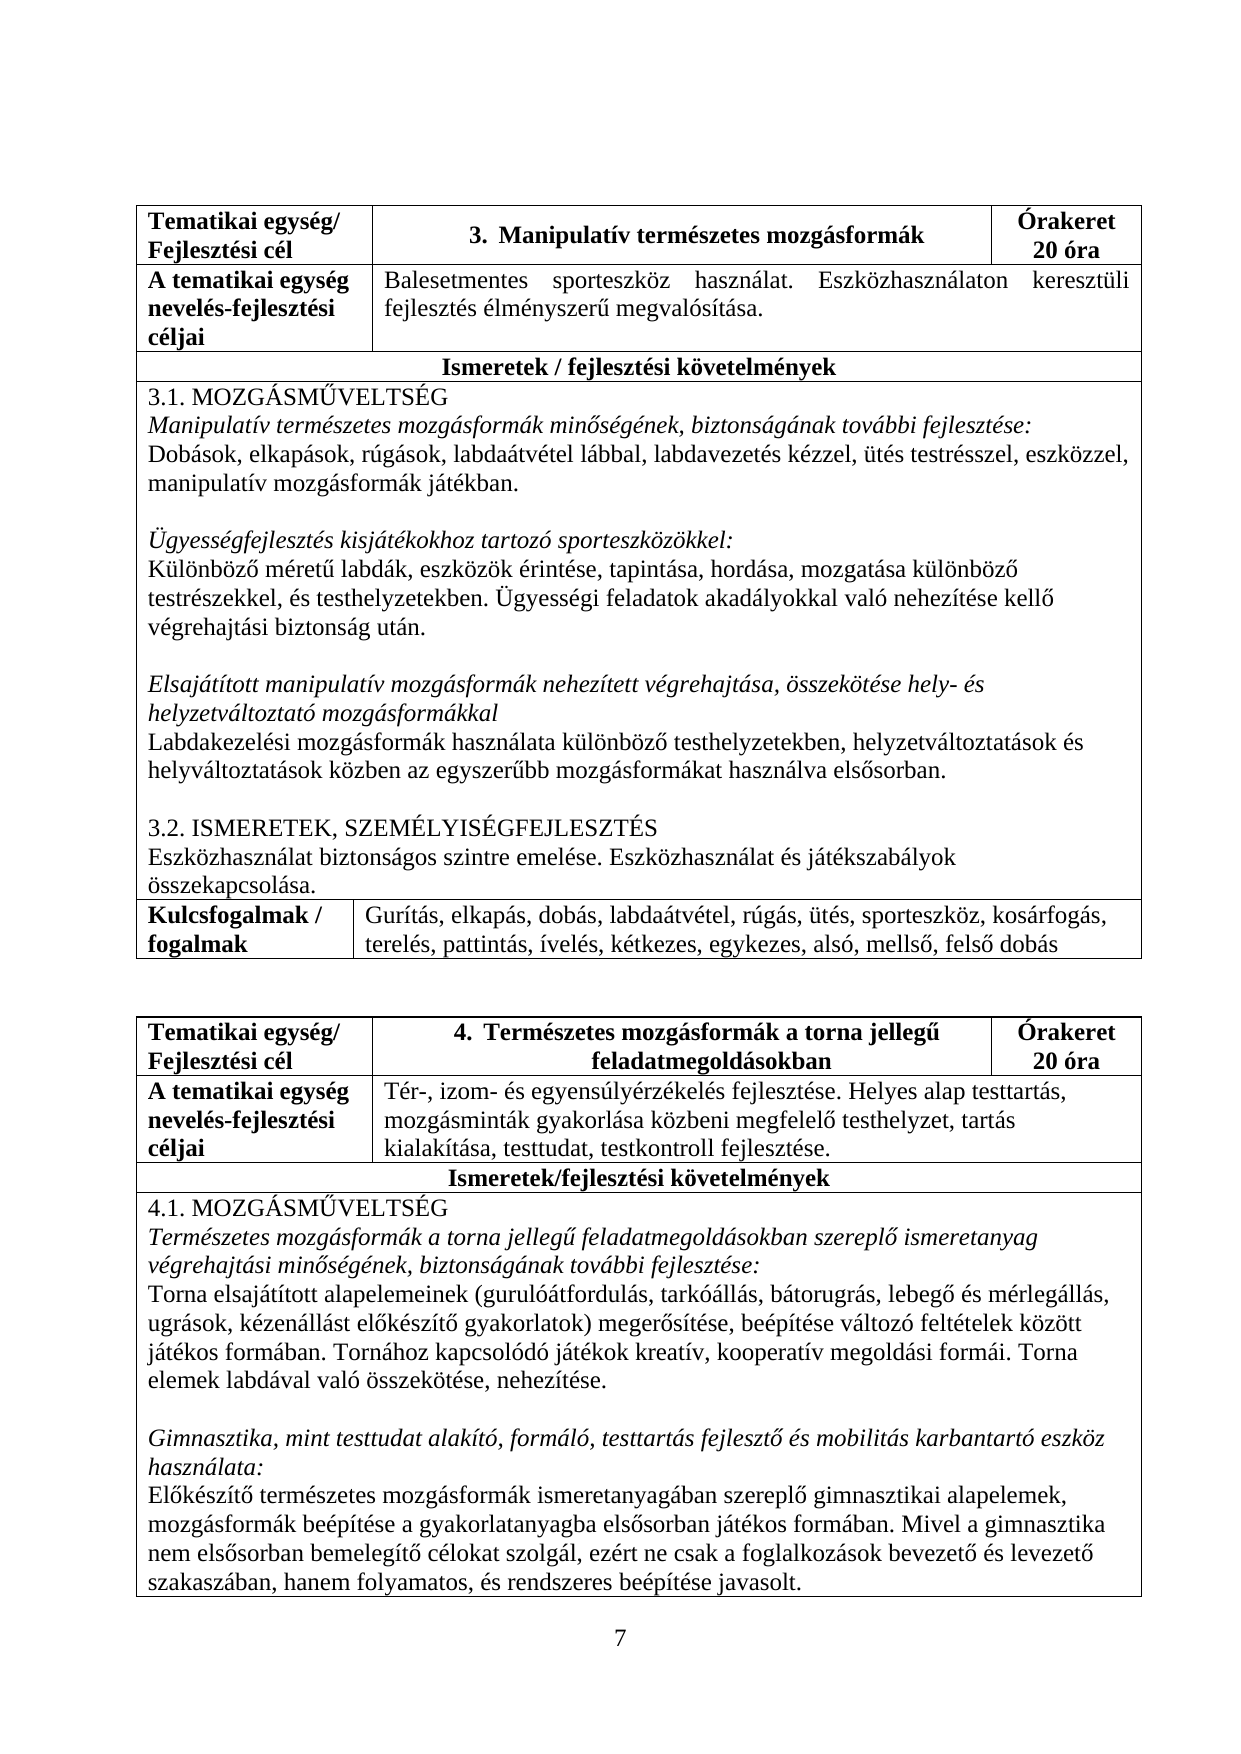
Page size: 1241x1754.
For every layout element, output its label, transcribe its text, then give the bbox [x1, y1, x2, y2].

table_cell Ismeretek/fejlesztési követelmények [137, 1163, 1141, 1192]
table_cell Tér-, izom- és egyensúlyérzékelés fejlesztése. Helyes alap testtartás, mozgásminták gyakorlása közbeni megfelelő testhelyzet, tartás kialakítása, testtudat, testkontroll fejlesztése. [373, 1076, 1141, 1162]
table_cell A tematikai egység nevelés-fejlesztési céljai [137, 265, 372, 351]
table_header Órakeret 20 óra [992, 206, 1141, 264]
table_cell Gurítás, elkapás, dobás, labdaátvétel, rúgás, ütés, sporteszköz, kosárfogás, terelés, pattintás, ívelés, kétkezes, egykezes, alsó, mellső, felső dobás [354, 900, 1141, 958]
table_cell Balesetmentes sporteszköz használat. Eszközhasználaton keresztüli fejlesztés élményszerű megvalósítása. [373, 265, 1141, 351]
table_cell A tematikai egység nevelés-fejlesztési céljai [137, 1076, 372, 1162]
table_header Manipulatív természetes mozgásformák [373, 206, 991, 264]
table_cell 3.1. MOZGÁSMŰVELTSÉG Manipulatív természetes mozgásformák minőségének, biztonságának további fejlesztése: Dobások, elkapások, rúgások, labdaátvétel lábbal, labdavezetés kézzel, ütés testrésszel, eszközzel, manipulatív mozgásformák játékban. Ügyességfejlesztés kisjátékokhoz tartozó sporteszközökkel: Különböző méretű labdák, eszközök érintése, tapintása, hordása, mozgatása különböző testrészekkel, és testhelyzetekben. Ügyességi feladatok akadályokkal való nehezítése kellő végrehajtási biztonság után. Elsajátított manipulatív mozgásformák nehezített végrehajtása, összekötése hely- és helyzetváltoztató mozgásformákkal Labdakezelési mozgásformák használata különböző testhelyzetekben, helyzetváltoztatások és helyváltoztatások közben az egyszerűbb mozgásformákat használva elsősorban. 3.2. ISMERETEK, SZEMÉLYISÉGFEJLESZTÉS Eszközhasználat biztonságos szintre emelése. Eszközhasználat és játékszabályok összekapcsolása. [137, 382, 1141, 899]
table_header Tematikai egység/ Fejlesztési cél [137, 206, 372, 264]
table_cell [137, 1193, 1141, 1596]
table_header Természetes mozgásformák a torna jellegű feladatmegoldásokban [373, 1018, 991, 1075]
table_header Tematikai egység/ Fejlesztési cél [137, 1018, 372, 1075]
table_cell Kulcsfogalmak / fogalmak [137, 900, 353, 958]
table_header Órakeret 20 óra [992, 1018, 1141, 1075]
table_cell Ismeretek / fejlesztési követelmények [137, 352, 1141, 381]
